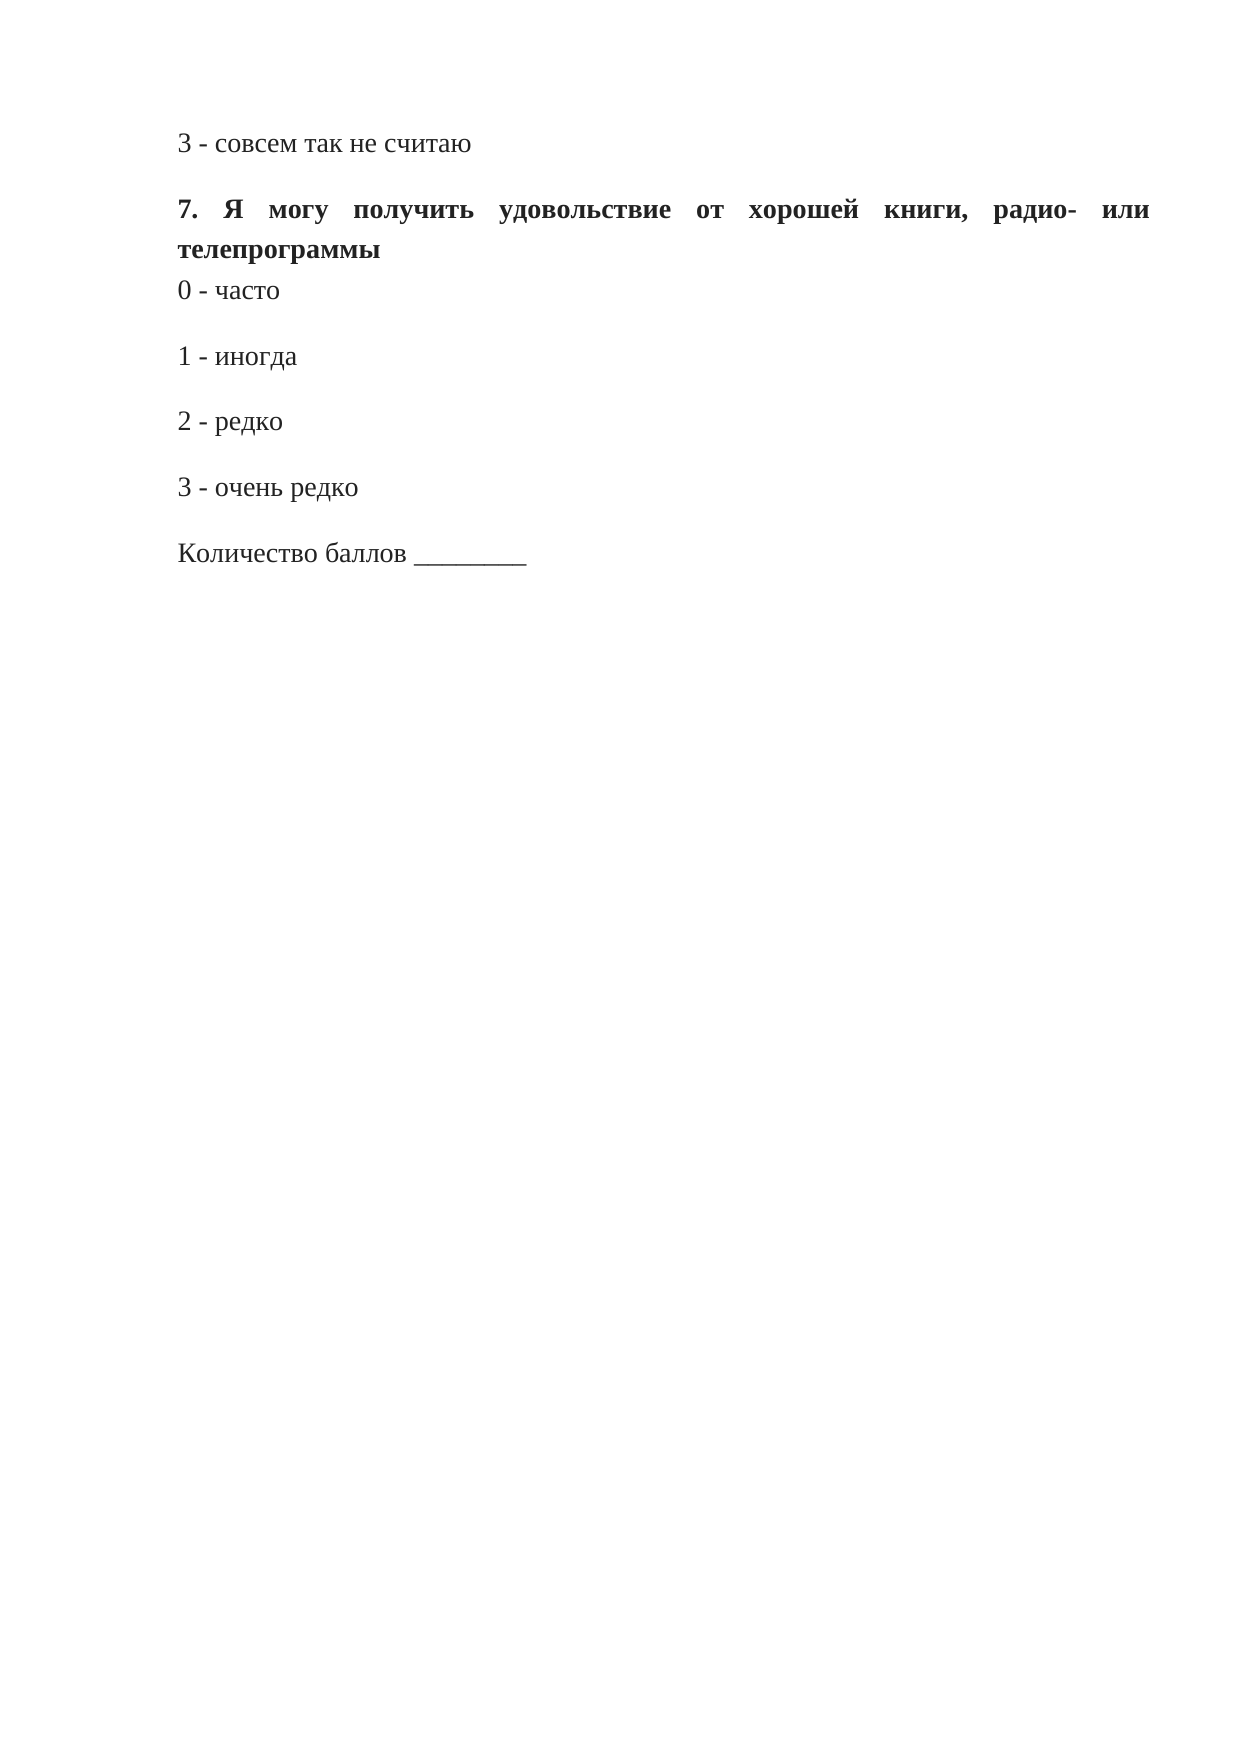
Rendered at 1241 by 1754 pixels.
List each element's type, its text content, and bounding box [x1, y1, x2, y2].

text 2 - редко [177, 396, 1152, 437]
text 1 - иногда [177, 331, 1152, 371]
text 0 - часто [177, 265, 1152, 306]
text 3 - совсем так не считаю [177, 118, 1152, 159]
text 3 - очень редко [177, 462, 1152, 502]
text 7. Я могу получить удовольствие от хорошей книги, радио- или телепрограммы [177, 184, 1152, 265]
text Количество баллов ________ [177, 527, 1152, 568]
